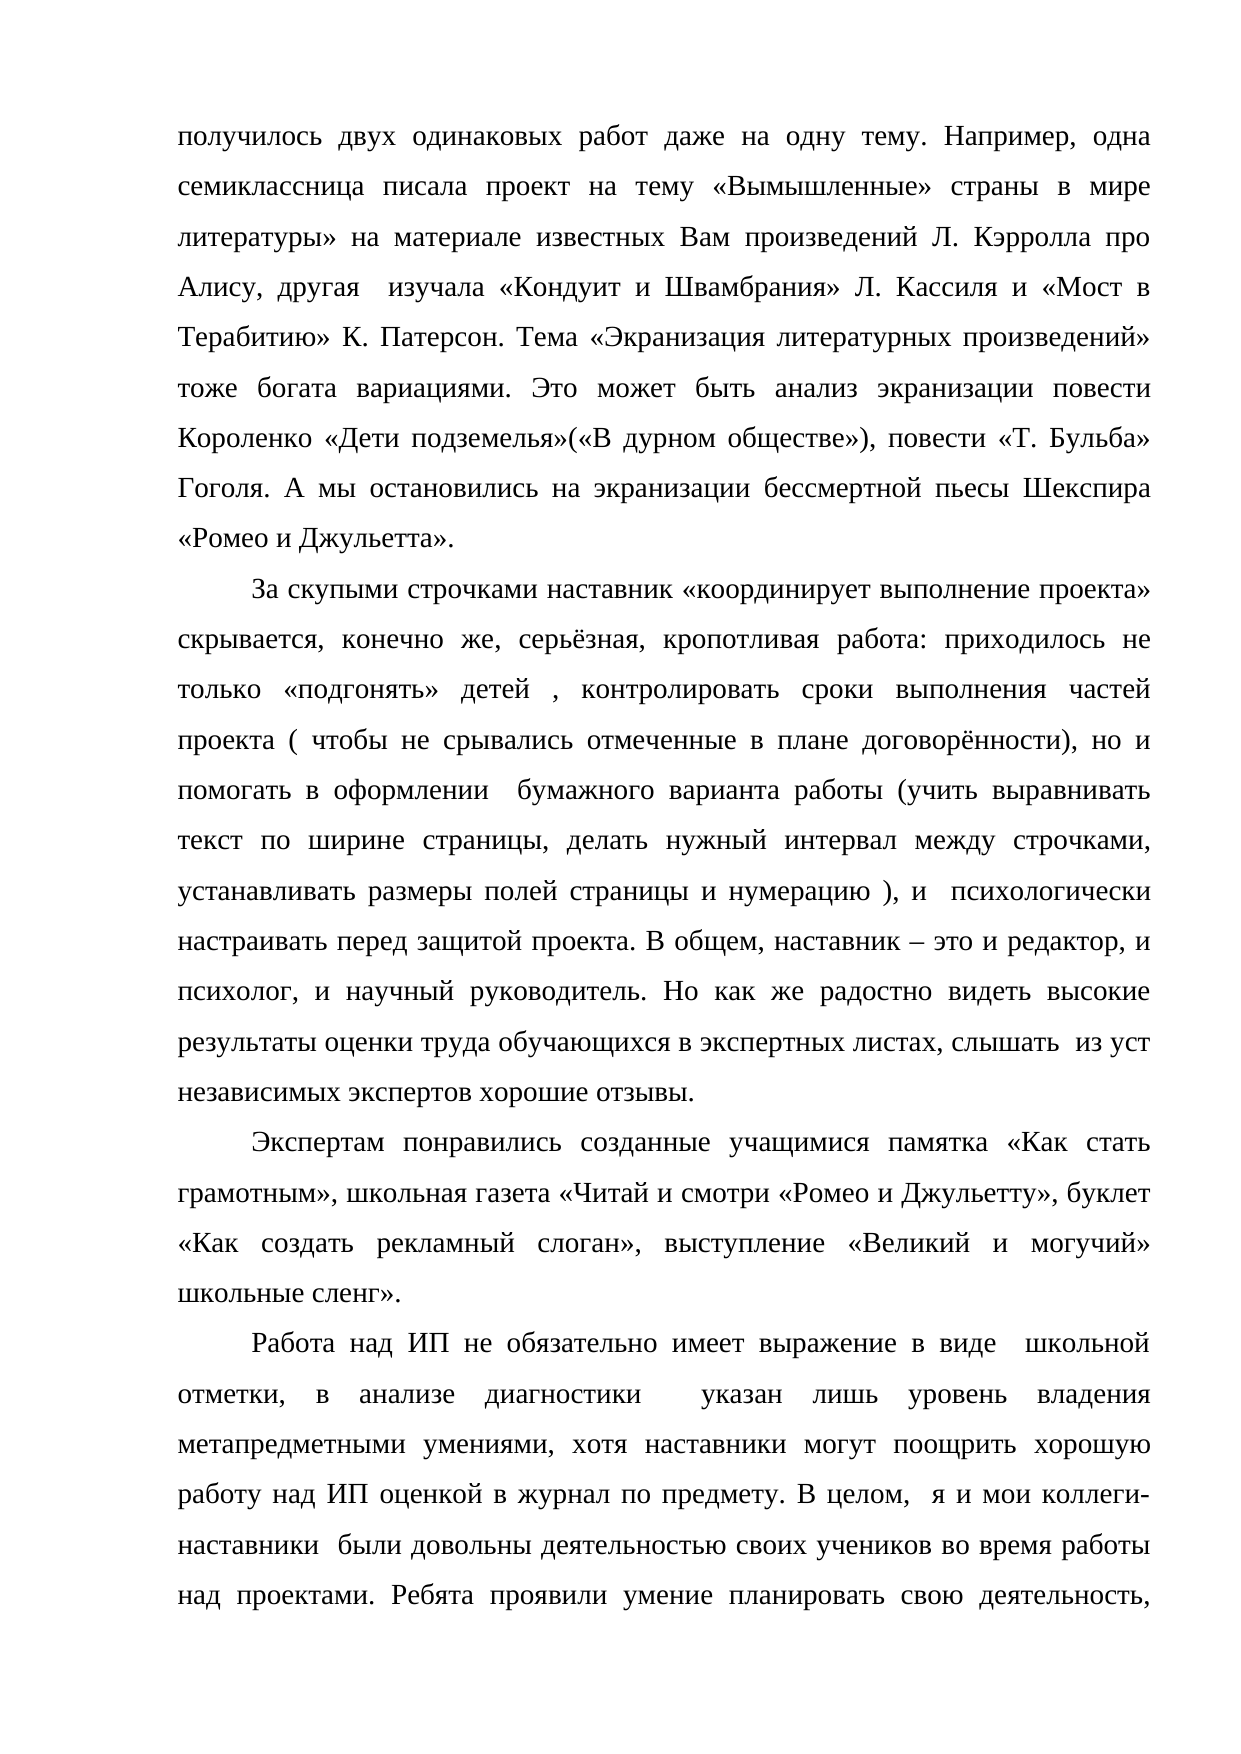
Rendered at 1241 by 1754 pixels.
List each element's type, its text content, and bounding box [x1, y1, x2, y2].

text За скупыми строчками наставник «координирует выполнение проекта» скрывается, конечно же, серьёзная, кропотливая работа: приходилось не только «подгонять» детей , контролировать сроки выполнения частей проекта ( чтобы не срывались отмеченные в плане договорённости), но и помогать в оформлении бумажного варианта работы (учить выравнивать текст по ширине страницы, делать нужный интервал между строчками, устанавливать размеры полей страницы и нумерацию ), и психологически настраивать перед защитой проекта. В общем, наставник – это и редактор, и психолог, и научный руководитель. Но как же радостно видеть высокие результаты оценки труда обучающихся в экспертных листах, слышать из уст независимых экспертов хорошие отзывы. [177, 571, 1152, 1108]
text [177, 1326, 1152, 1611]
text Экспертам понравились созданные учащимися памятка «Как стать грамотным», школьная газета «Читай и смотри «Ромео и Джульетту», буклет «Как создать рекламный слоган», выступление «Великий и могучий» школьные сленг». [177, 1124, 1152, 1309]
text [177, 118, 1152, 554]
